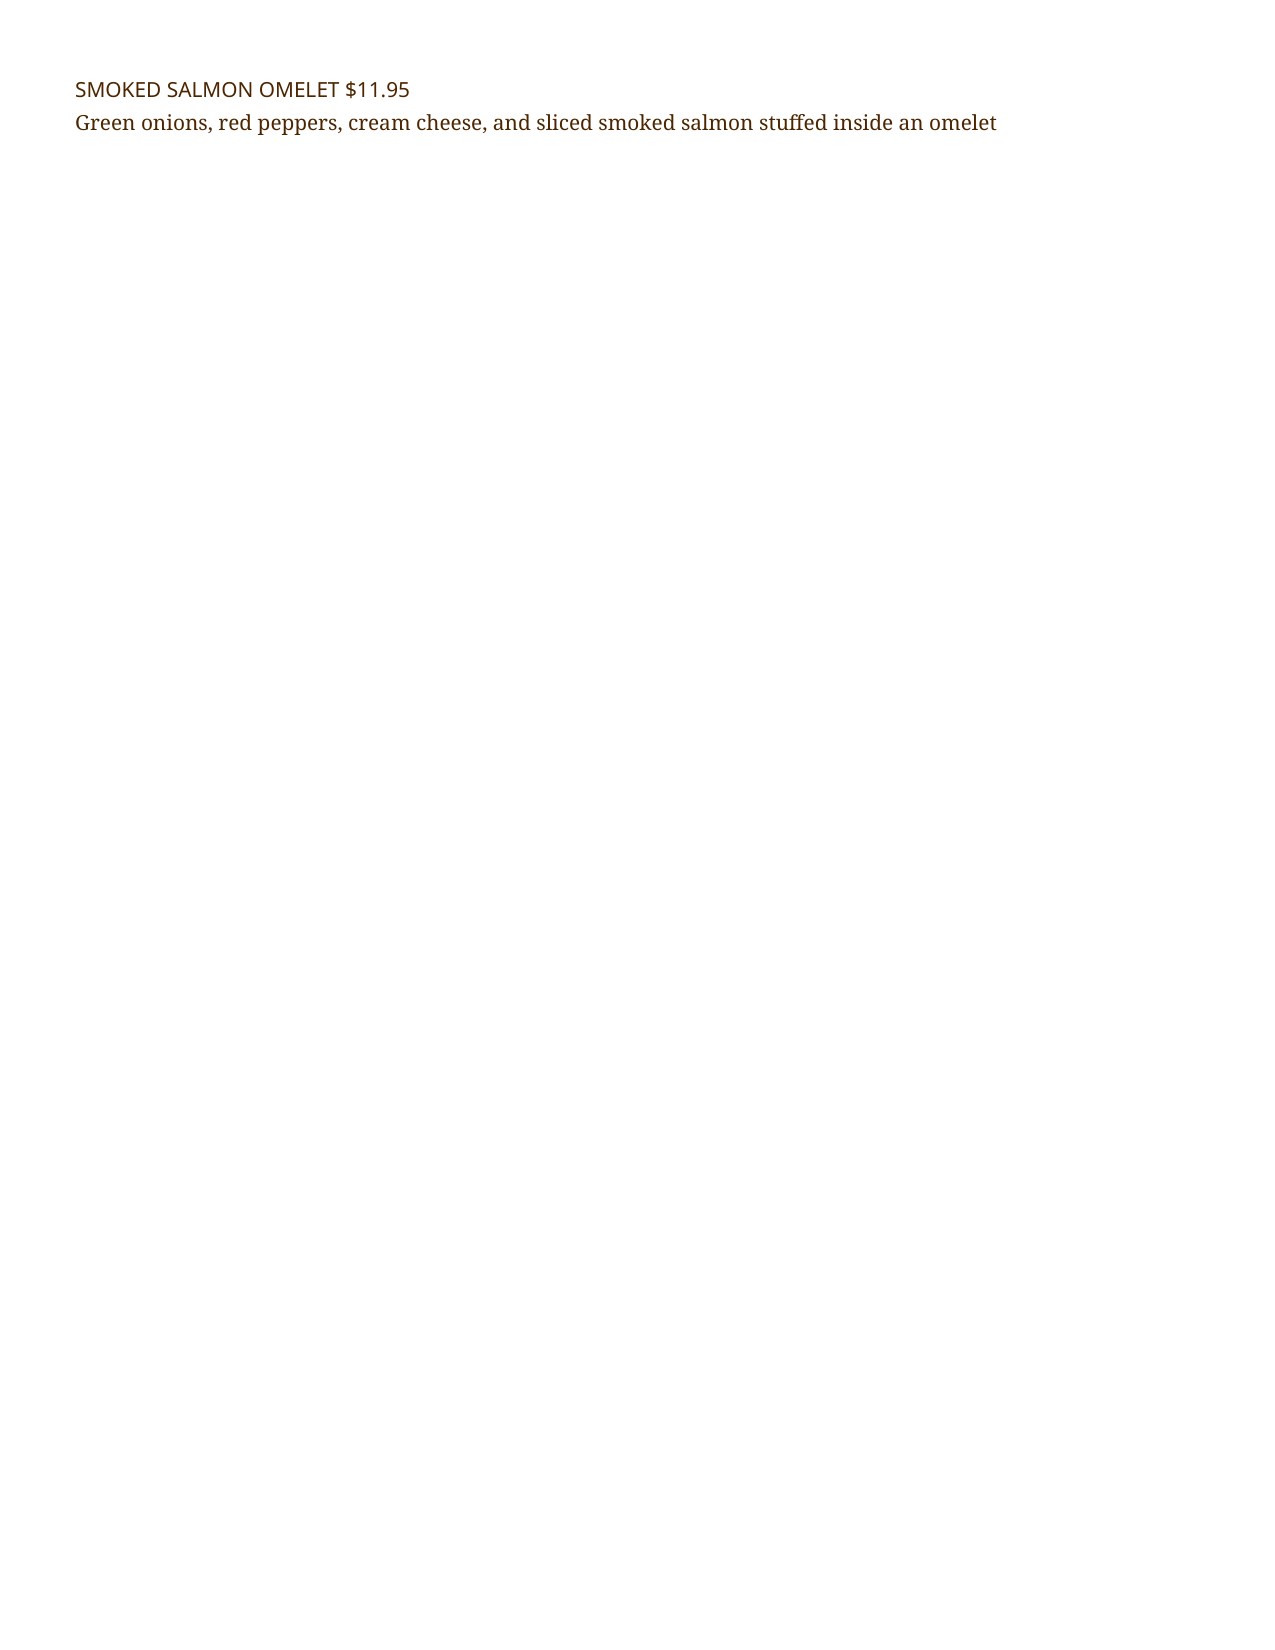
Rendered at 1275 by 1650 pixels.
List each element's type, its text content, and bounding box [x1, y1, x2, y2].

text SMOKED SALMON OMELET $11.95 Green onions, red peppers, cream cheese, and sliced smoked salmon stuffed inside an omelet [75, 75, 1200, 136]
